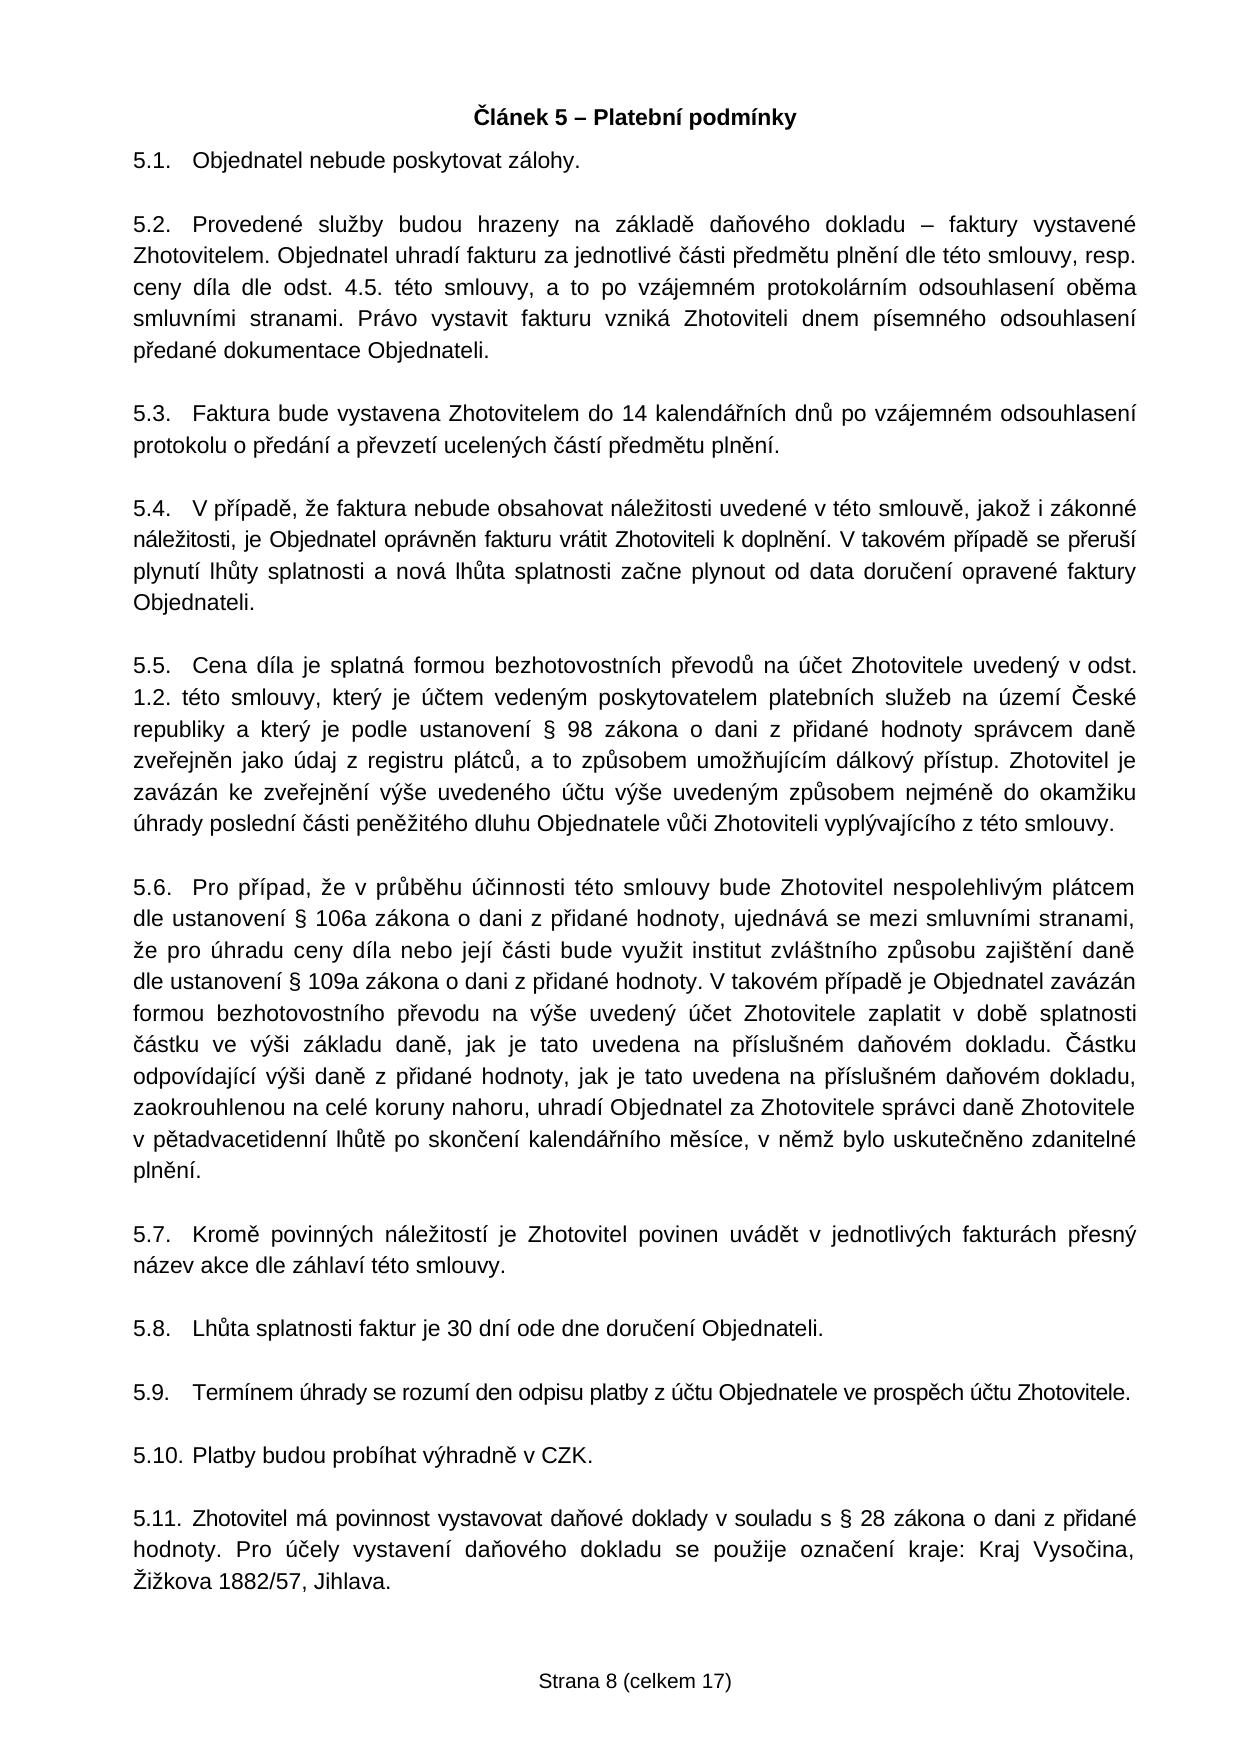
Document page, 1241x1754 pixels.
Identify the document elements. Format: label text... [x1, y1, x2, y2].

text Článek 5 – Platební podmínky [133, 103, 1137, 130]
list Platby budou probíhat výhradně v CZK. [133, 1442, 1137, 1468]
list Faktura bude vystavena Zhotovitelem do 14 kalendářních dnů po vzájemném odsouhlasení protokolu o předání a převzetí ucelených částí předmětu plnění. [133, 400, 1137, 458]
list Cena díla je splatná formou bezhotovostních převodů na účet Zhotovitele uvedený v odst. 1.2. této smlouvy, který je účtem vedeným poskytovatelem platebních služeb na území České republiky a který je podle ustanovení § 98 zákona o dani z přidané hodnoty správcem daně zveřejněn jako údaj z registru plátců, a to způsobem umožňujícím dálkový přístup. Zhotovitel je zavázán ke zveřejnění výše uvedeného účtu výše uvedeným způsobem nejméně do okamžiku úhrady poslední části peněžitého dluhu Objednatele vůči Zhotoviteli vyplývajícího z této smlouvy. [133, 652, 1137, 837]
list Pro případ, že v průběhu účinnosti této smlouvy bude Zhotovitel nespolehlivým plátcem dle ustanovení § 106a zákona o dani z přidané hodnoty, ujednává se mezi smluvními stranami, že pro úhradu ceny díla nebo její části bude využit institut zvláštního způsobu zajištění daně dle ustanovení § 109a zákona o dani z přidané hodnoty. V takovém případě je Objednatel zavázán formou bezhotovostního převodu na výše uvedený účet Zhotovitele zaplatit v době splatnosti částku ve výši základu daně, jak je tato uvedena na příslušném daňovém dokladu. Částku odpovídající výši daně z přidané hodnoty, jak je tato uvedena na příslušném daňovém dokladu, zaokrouhlenou na celé koruny nahoru, uhradí Objednatel za Zhotovitele správci daně Zhotovitele v pětadvacetidenní lhůtě po skončení kalendářního měsíce, v němž bylo uskutečněno zdanitelné plnění. [133, 873, 1137, 1184]
list V případě, že faktura nebude obsahovat náležitosti uvedené v této smlouvě, jakož i zákonné náležitosti, je Objednatel oprávněn fakturu vrátit Zhotoviteli k doplnění. V takovém případě se přeruší plynutí lhůty splatnosti a nová lhůta splatnosti začne plynout od data doručení opravené faktury Objednateli. [133, 495, 1137, 616]
list Kromě povinných náležitostí je Zhotovitel povinen uvádět v jednotlivých fakturách přesný název akce dle záhlaví této smlouvy. [133, 1221, 1137, 1278]
list Zhotovitel má povinnost vystavovat daňové doklady v souladu s § 28 zákona o dani z přidané hodnoty. Pro účely vystavení daňového dokladu se použije označení kraje: Kraj Vysočina, Žižkova 1882/57, Jihlava. [133, 1505, 1137, 1594]
list Lhůta splatnosti faktur je 30 dní ode dne doručení Objednateli. [133, 1315, 1137, 1342]
list Termínem úhrady se rozumí den odpisu platby z účtu Objednatele ve prospěch účtu Zhotovitele. [133, 1378, 1137, 1405]
list Objednatel nebude poskytovat zálohy. [133, 147, 1137, 174]
list Provedené služby budou hrazeny na základě daňového dokladu – faktury vystavené Zhotovitelem. Objednatel uhradí fakturu za jednotlivé části předmětu plnění dle této smlouvy, resp. ceny díla dle odst. 4.5. této smlouvy, a to po vzájemném protokolárním odsouhlasení oběma smluvními stranami. Právo vystavit fakturu vzniká Zhotoviteli dnem písemného odsouhlasení předané dokumentace Objednateli. [133, 211, 1137, 363]
